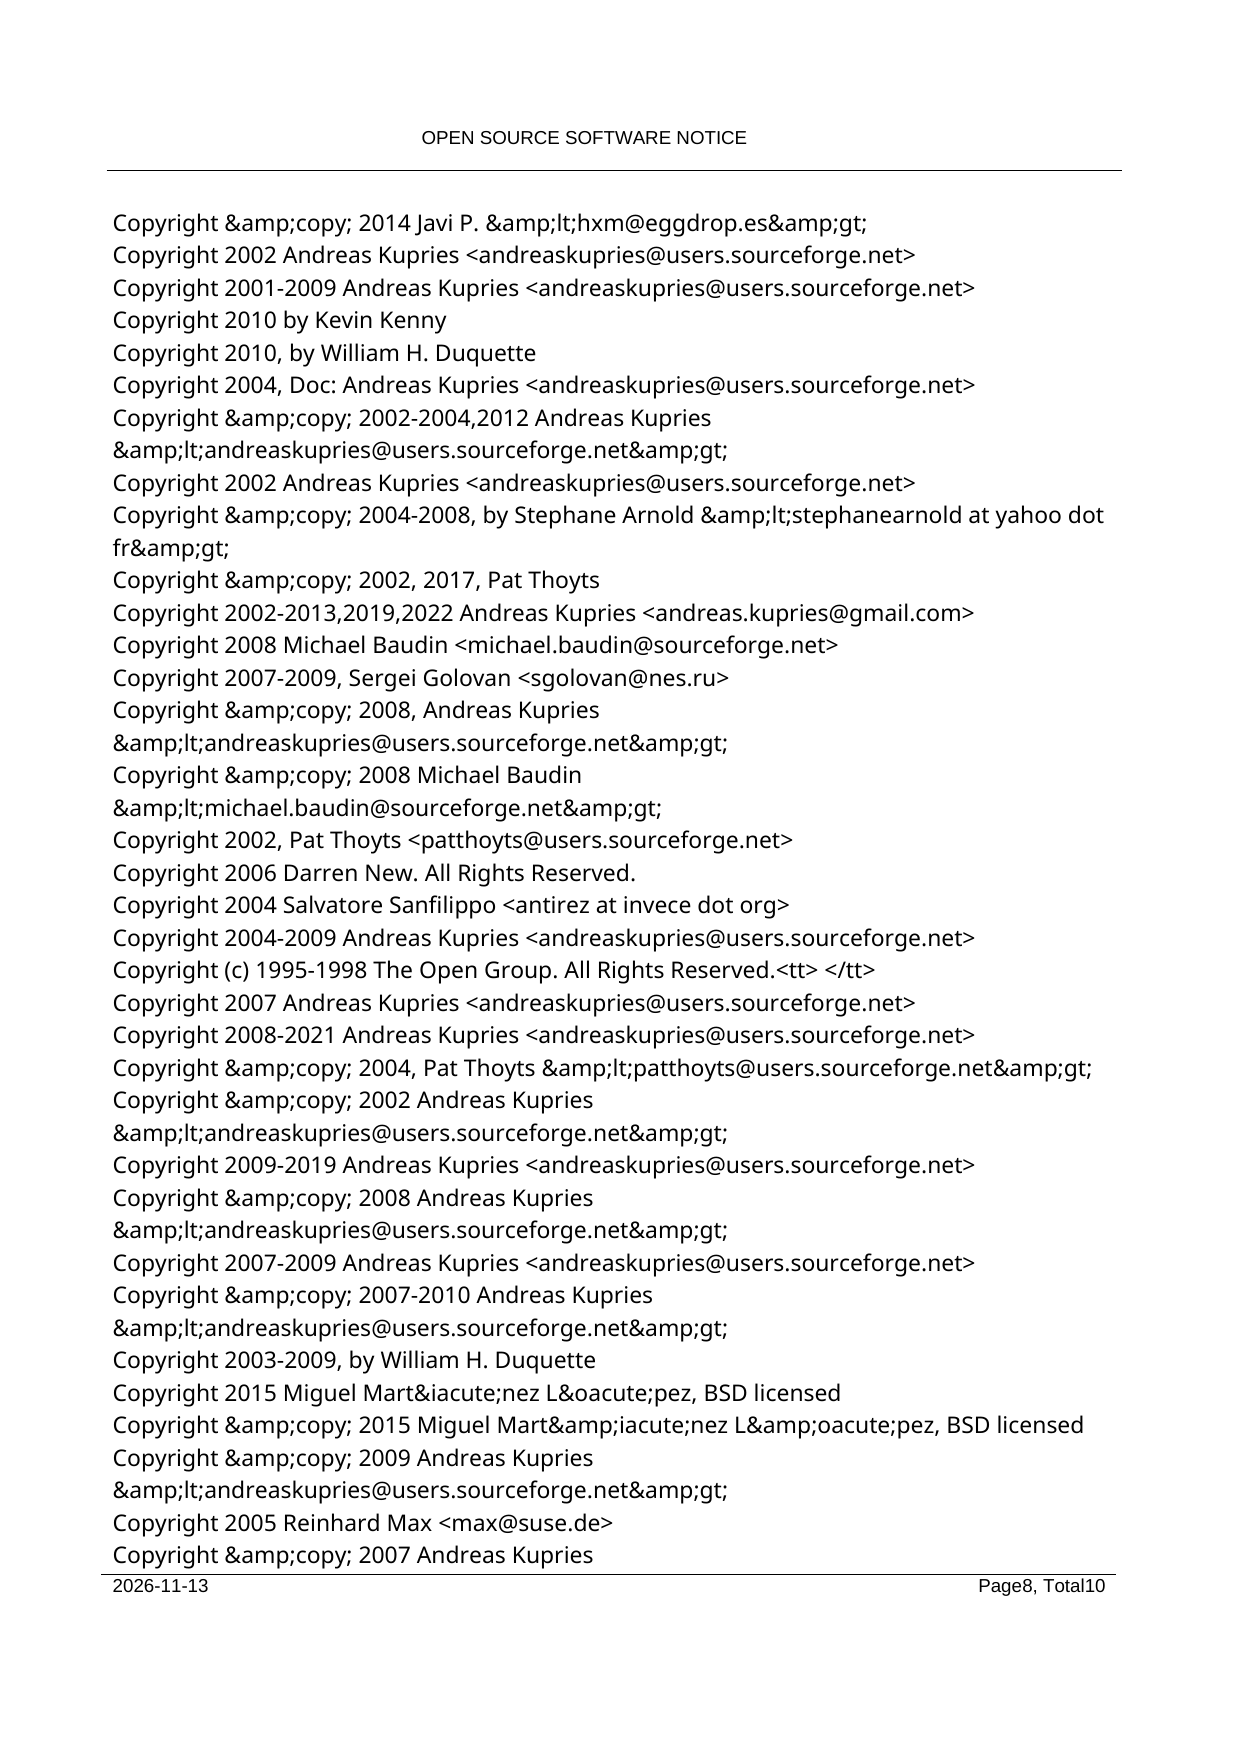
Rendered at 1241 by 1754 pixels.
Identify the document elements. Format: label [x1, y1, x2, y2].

text [112, 206, 1128, 1571]
